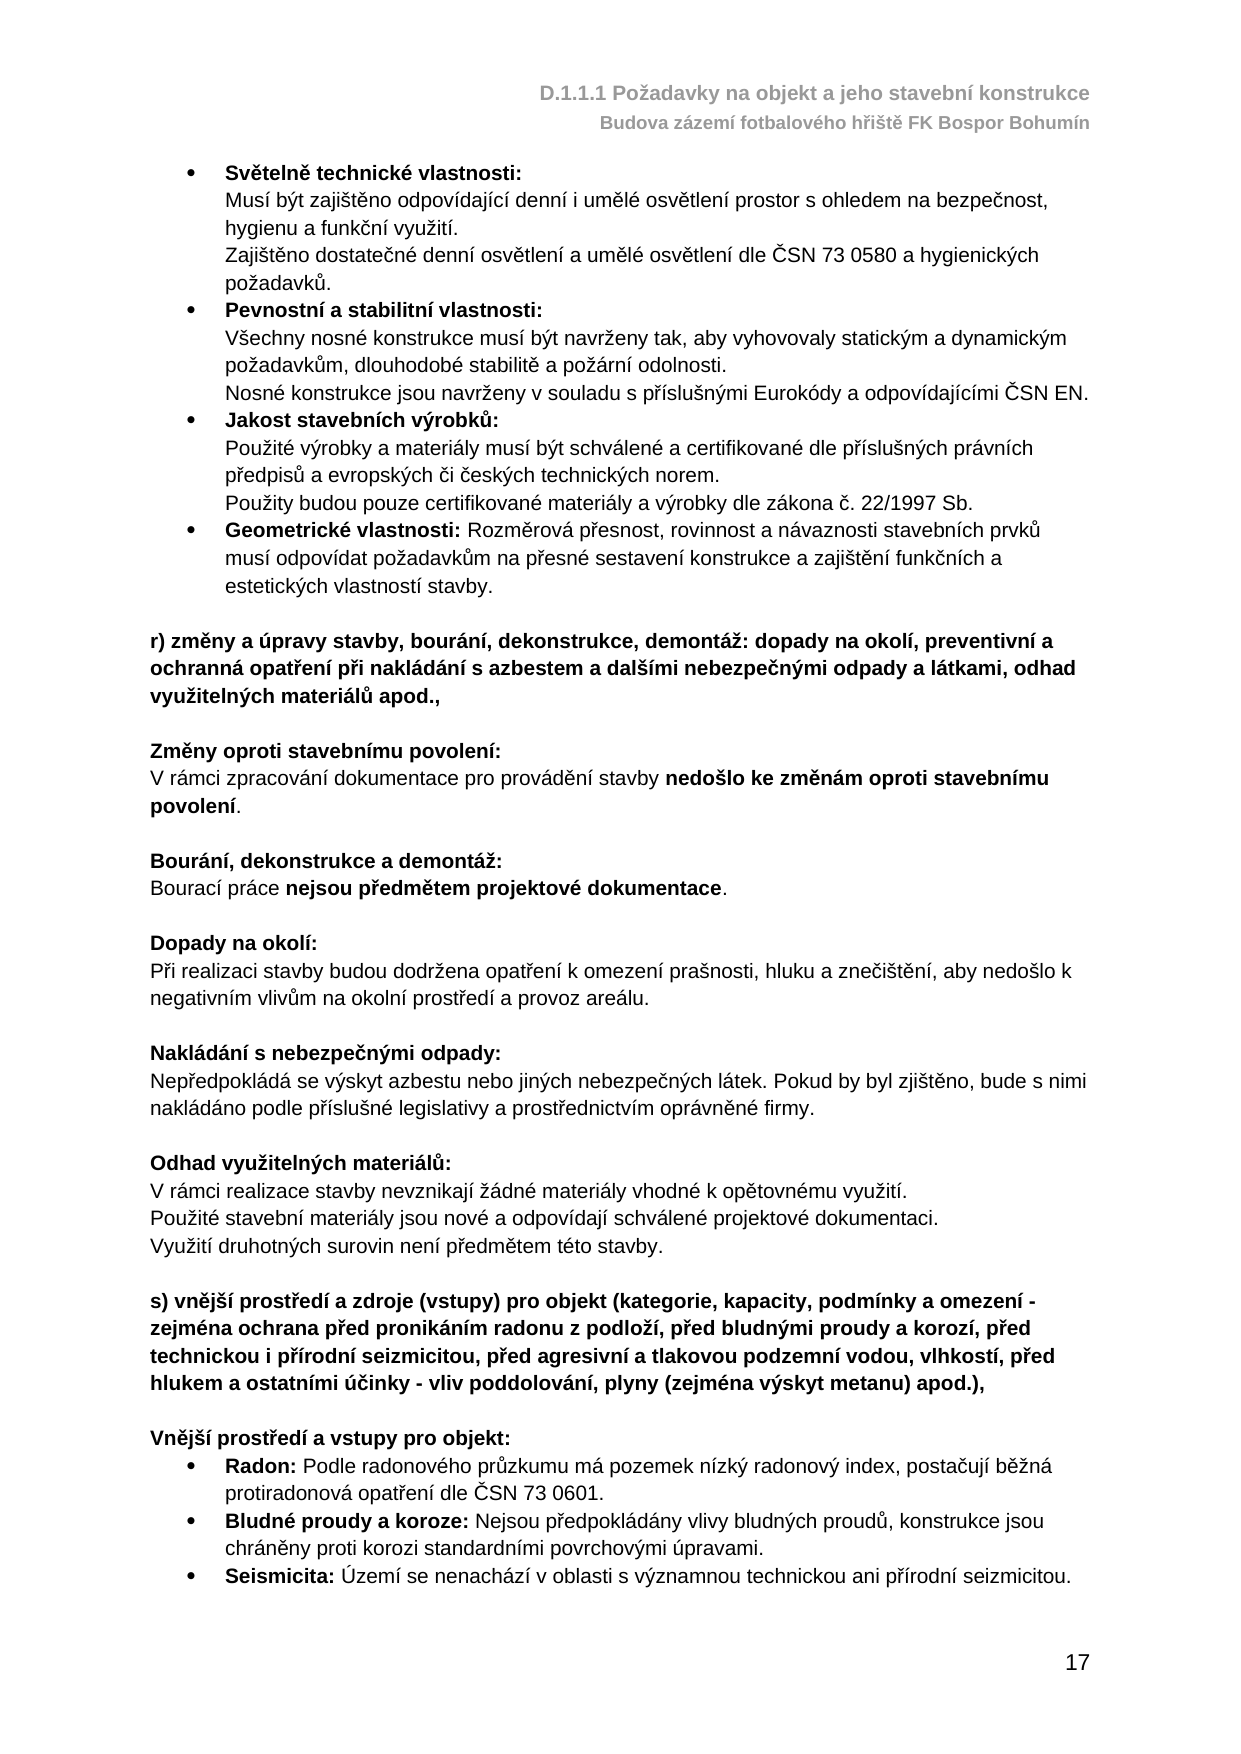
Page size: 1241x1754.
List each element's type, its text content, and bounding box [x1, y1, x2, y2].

text Zajištěno dostatečné denní osvětlení a umělé osvětlení dle ČSN 73 0580 a hygienických požadavků. [225, 243, 1090, 294]
text Nosné konstrukce jsou navrženy v souladu s příslušnými Eurokódy a odpovídajícími ČSN EN. [225, 381, 1090, 405]
subtitle r) změny a úpravy stavby, bourání, dekonstrukce, demontáž: dopady na okolí, preventivní a ochranná opatření při nakládání s azbestem a dalšími nebezpečnými odpady a látkami, odhad využitelných materiálů apod., [150, 628, 1090, 707]
text Změny oproti stavebnímu povolení: V rámci zpracování dokumentace pro provádění stavby nedošlo ke změnám oproti stavebnímu povolení. [150, 738, 1090, 817]
list Pevnostní a stabilitní vlastnosti: [187, 298, 1090, 322]
list Světelně technické vlastnosti: [187, 161, 1090, 184]
list Seismicita: Území se nenachází v oblasti s významnou technickou ani přírodní seizmicitou. [187, 1564, 1090, 1588]
text Všechny nosné konstrukce musí být navrženy tak, aby vyhovovaly statickým a dynamickým požadavkům, dlouhodobé stabilitě a požární odolnosti. [225, 326, 1090, 377]
text Odhad využitelných materiálů: V rámci realizace stavby nevznikají žádné materiály vhodné k opětovnému využití. Použité stavební materiály jsou nové a odpovídají schválené projektové dokumentaci. Využití druhotných surovin není předmětem této stavby. [150, 1151, 1090, 1257]
text Musí být zajištěno odpovídající denní i umělé osvětlení prostor s ohledem na bezpečnost, hygienu a funkční využití. [225, 188, 1090, 239]
list Radon: Podle radonového průzkumu má pozemek nízký radonový index, postačují běžná protiradonová opatření dle ČSN 73 0601. [187, 1453, 1090, 1505]
list Bludné proudy a koroze: Nejsou předpokládány vlivy bludných proudů, konstrukce jsou chráněny proti korozi standardními povrchovými úpravami. [187, 1508, 1090, 1560]
subtitle s) vnější prostředí a zdroje (vstupy) pro objekt (kategorie, kapacity, podmínky a omezení - zejména ochrana před pronikáním radonu z podloží, před bludnými proudy a korozí, před technickou i přírodní seizmicitou, před agresivní a tlakovou podzemní vodou, vlhkostí, před hlukem a ostatními účinky - vliv poddolování, plyny (zejména výskyt metanu) apod.), [150, 1288, 1090, 1395]
list Jakost stavebních výrobků: [187, 408, 1090, 432]
text Nakládání s nebezpečnými odpady: Nepředpokládá se výskyt azbestu nebo jiných nebezpečných látek. Pokud by byl zjištěno, bude s nimi nakládáno podle příslušné legislativy a prostřednictvím oprávněné firmy. [150, 1041, 1090, 1120]
text Dopady na okolí: Při realizaci stavby budou dodržena opatření k omezení prašnosti, hluku a znečištění, aby nedošlo k negativním vlivům na okolní prostředí a provoz areálu. [150, 931, 1090, 1010]
text Použity budou pouze certifikované materiály a výrobky dle zákona č. 22/1997 Sb. [225, 491, 1090, 515]
text Bourání, dekonstrukce a demontáž: Bourací práce nejsou předmětem projektové dokumentace. [150, 848, 1090, 900]
list Geometrické vlastnosti: Rozměrová přesnost, rovinnost a návaznosti stavebních prvků musí odpovídat požadavkům na přesné sestavení konstrukce a zajištění funkčních a estetických vlastností stavby. [187, 518, 1090, 597]
text Použité výrobky a materiály musí být schválené a certifikované dle příslušných právních předpisů a evropských či českých technických norem. [225, 436, 1090, 487]
text Vnější prostředí a vstupy pro objekt: [150, 1426, 1090, 1450]
